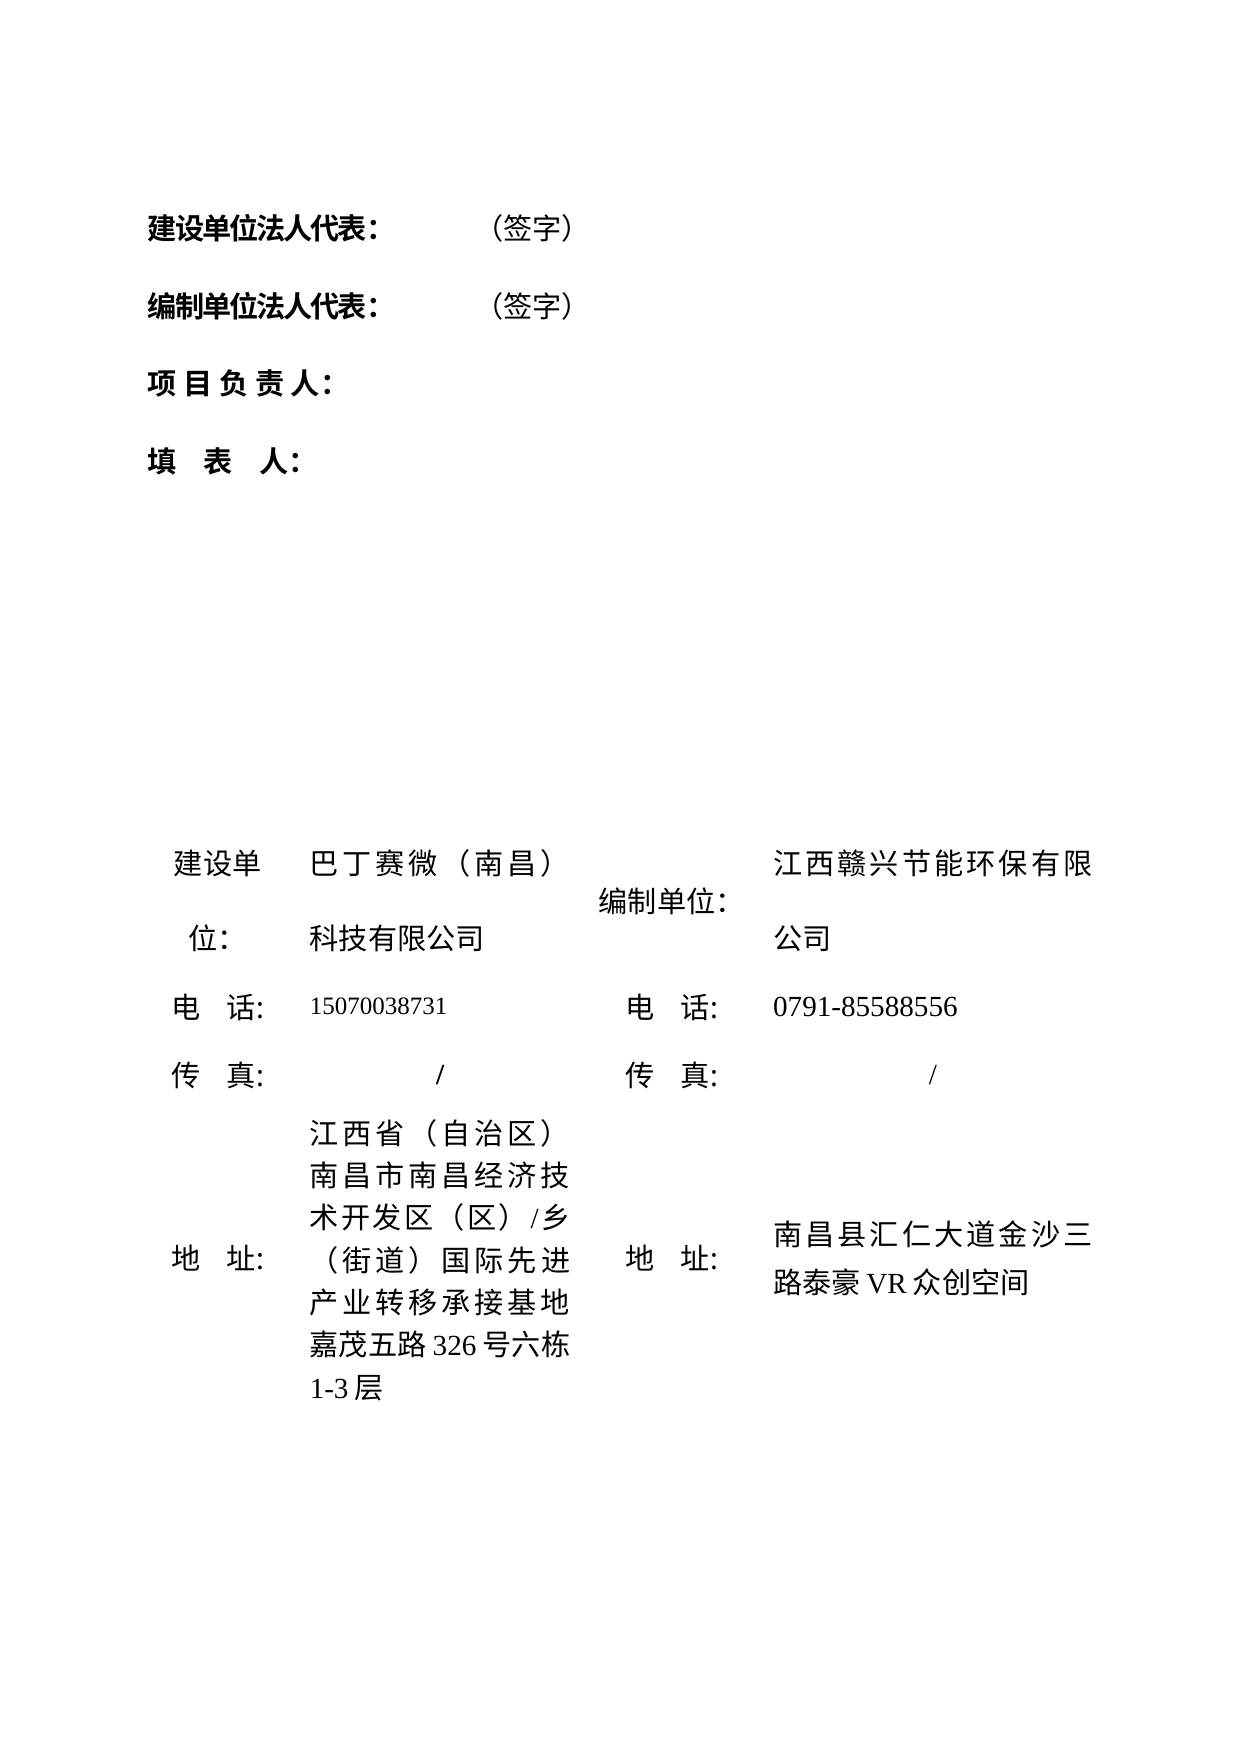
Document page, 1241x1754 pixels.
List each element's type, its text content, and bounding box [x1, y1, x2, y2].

table_cell 南昌县汇仁大道金沙三路泰豪VR众创空间 [762, 1110, 1104, 1406]
table_cell 填 表 人： [136, 427, 981, 504]
table_cell 地 址: [581, 1110, 762, 1406]
table_header 江西赣兴节能环保有限公司 [762, 830, 1104, 973]
table_cell 编制单位法人代表： （签字） [136, 272, 981, 349]
table_cell 地 址: [136, 1110, 298, 1406]
table_cell 0791-85588556 [762, 973, 1104, 1042]
table_header 建设单位法人代表： （签字） [136, 195, 981, 272]
table_header 建设单位： [136, 830, 298, 973]
table_cell 传 真: [581, 1042, 762, 1110]
table_cell 江西省（自治区）南昌市南昌经济技术开发区（区）/乡（街道）国际先进产业转移承接基地嘉茂五路326号六栋1-3层 [298, 1110, 581, 1406]
table_cell 项 目 负 责 人： [136, 350, 981, 427]
table_cell 电 话: [581, 973, 762, 1042]
table_cell / [298, 1042, 581, 1110]
table_cell 15070038731 [298, 973, 581, 1042]
table_header 巴丁赛微（南昌）科技有限公司 [298, 830, 581, 973]
table_cell / [762, 1042, 1104, 1110]
table_cell 传 真: [136, 1042, 298, 1110]
table_header 编制单位： [581, 830, 762, 973]
table_cell 电 话: [136, 973, 298, 1042]
